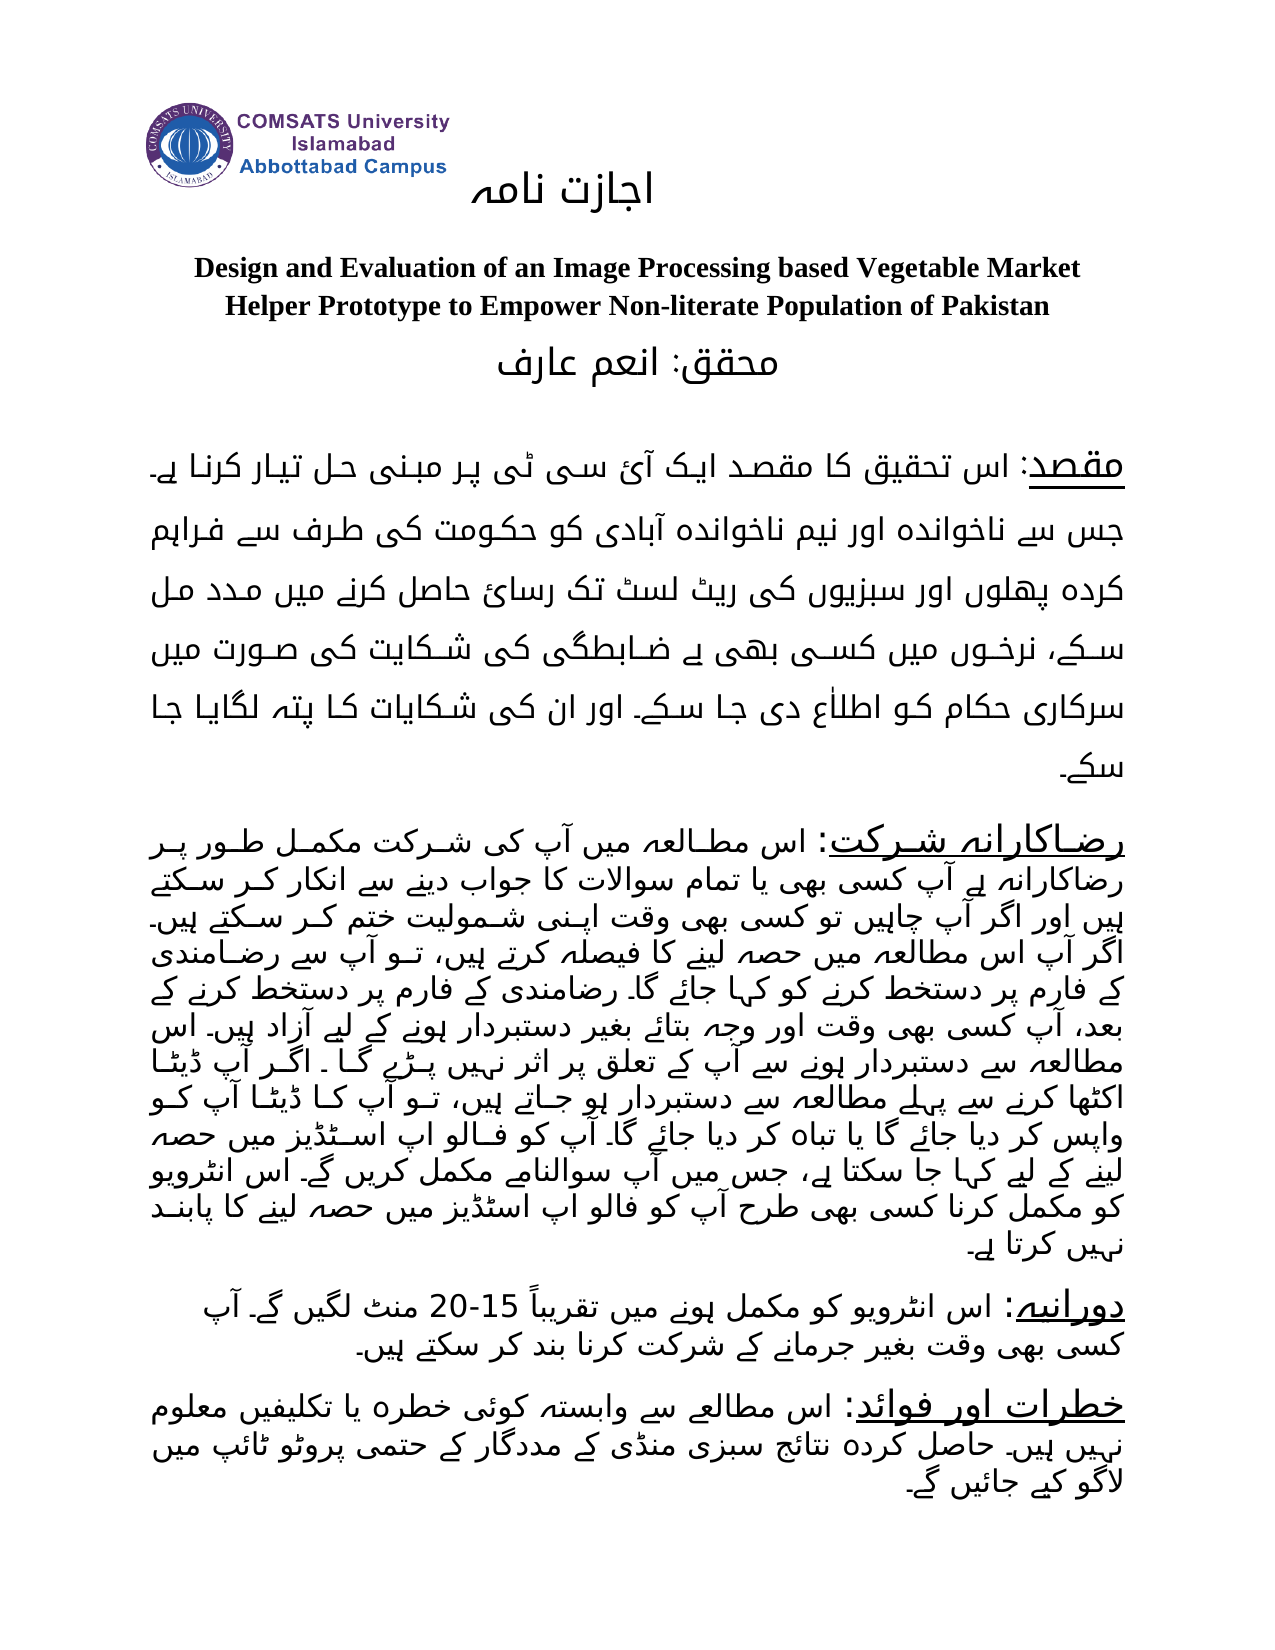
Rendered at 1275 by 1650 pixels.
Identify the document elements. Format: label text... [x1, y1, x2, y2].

text رضاکارانہ شرکت: اس مطالعہ میں آپ کی شرکت مکمل طور پر رضاکارانہ ہے آپ کسی بھی یا تمام سوالات کا جواب دینے سے انکار کر سکتے ہیں اور اگر آپ چاہیں تو کسی بھی وقت اپنی شمولیت ختم کر سکتے ہیں۔ اگر آپ اس مطالعہ میں حصہ لینے کا فیصلہ کرتے ہیں، تو آپ سے رضامندی کے فارم پر دستخط کرنے کو کہا جائے گا۔ رضامندی کے فارم پر دستخط کرنے کے بعد، آپ کسی بھی وقت اور وجہ بتائے بغیر دستبردار ہونے کے لیے آزاد ہیں۔ اس مطالعہ سے دستبردار ہونے سے آپ کے تعلق پر اثر نہیں پڑے گا ۔ اگر آپ ڈیٹا اکٹھا کرنے سے پہلے مطالعہ سے دستبردار ہو جاتے ہیں، تو آپ کا ڈیٹا آپ کو واپس کر دیا جائے گا یا تباہ کر دیا جائے گا۔ آپ کو فالو اپ اسٹڈیز میں حصہ لینے کے لیے کہا جا سکتا ہے، جس میں آپ سوالنامے مکمل کریں گے۔ اس انٹرویو کو مکمل کرنا کسی بھی طرح آپ کو فالو اپ اسٹڈیز میں حصہ لینے کا پابند نہیں کرتا ہے۔ [150, 818, 1125, 1261]
text Design and Evaluation of an Image Processing based Vegetable Market Helper Prototype to Empower Non-literate Population of Pakistan [150, 250, 1125, 322]
text مقصد: اس تحقیق کا مقصد ایک آئ سی ٹی پر مبنی حل تیار کرنا ہے۔ جس سے ناخواندہ اور نیم ناخواندہ آبادی کو حکومت کی طرف سے فراہم کردہ پھلوں اور سبزیوں کی ریٹ لسٹ تک رسائ حاصل کرنے میں مدد مل سکے، نرخوں میں کسی بھی بے ضابطگی کی شکایت کی صورت میں سرکاری حکام کو اطلاٰع دی جا سکے۔ اور ان کی شکایات کا پتہ لگایا جا سکے۔ [150, 429, 1125, 797]
text اجازت نامہ [150, 150, 1125, 229]
text محقق: انعم عارف [150, 327, 1125, 398]
text خطرات اور فوائد: اس مطالعے سے وابستہ کوئی خطرہ یا تکلیفیں معلوم نہیں ہیں۔ حاصل کردہ نتائج سبزی منڈی کے مددگار کے حتمی پروٹو ٹائپ میں لاگو کیے جائیں گے۔ [150, 1383, 1125, 1499]
picture [143, 86, 451, 205]
text دورانیہ: اس انٹرویو کو مکمل ہونے میں تقریباً 15-20 منٹ لگیں گے۔ آپ کسی بھی وقت بغیر جرمانے کے شرکت کرنا بند کر سکتے ہیں۔ [150, 1282, 1125, 1362]
